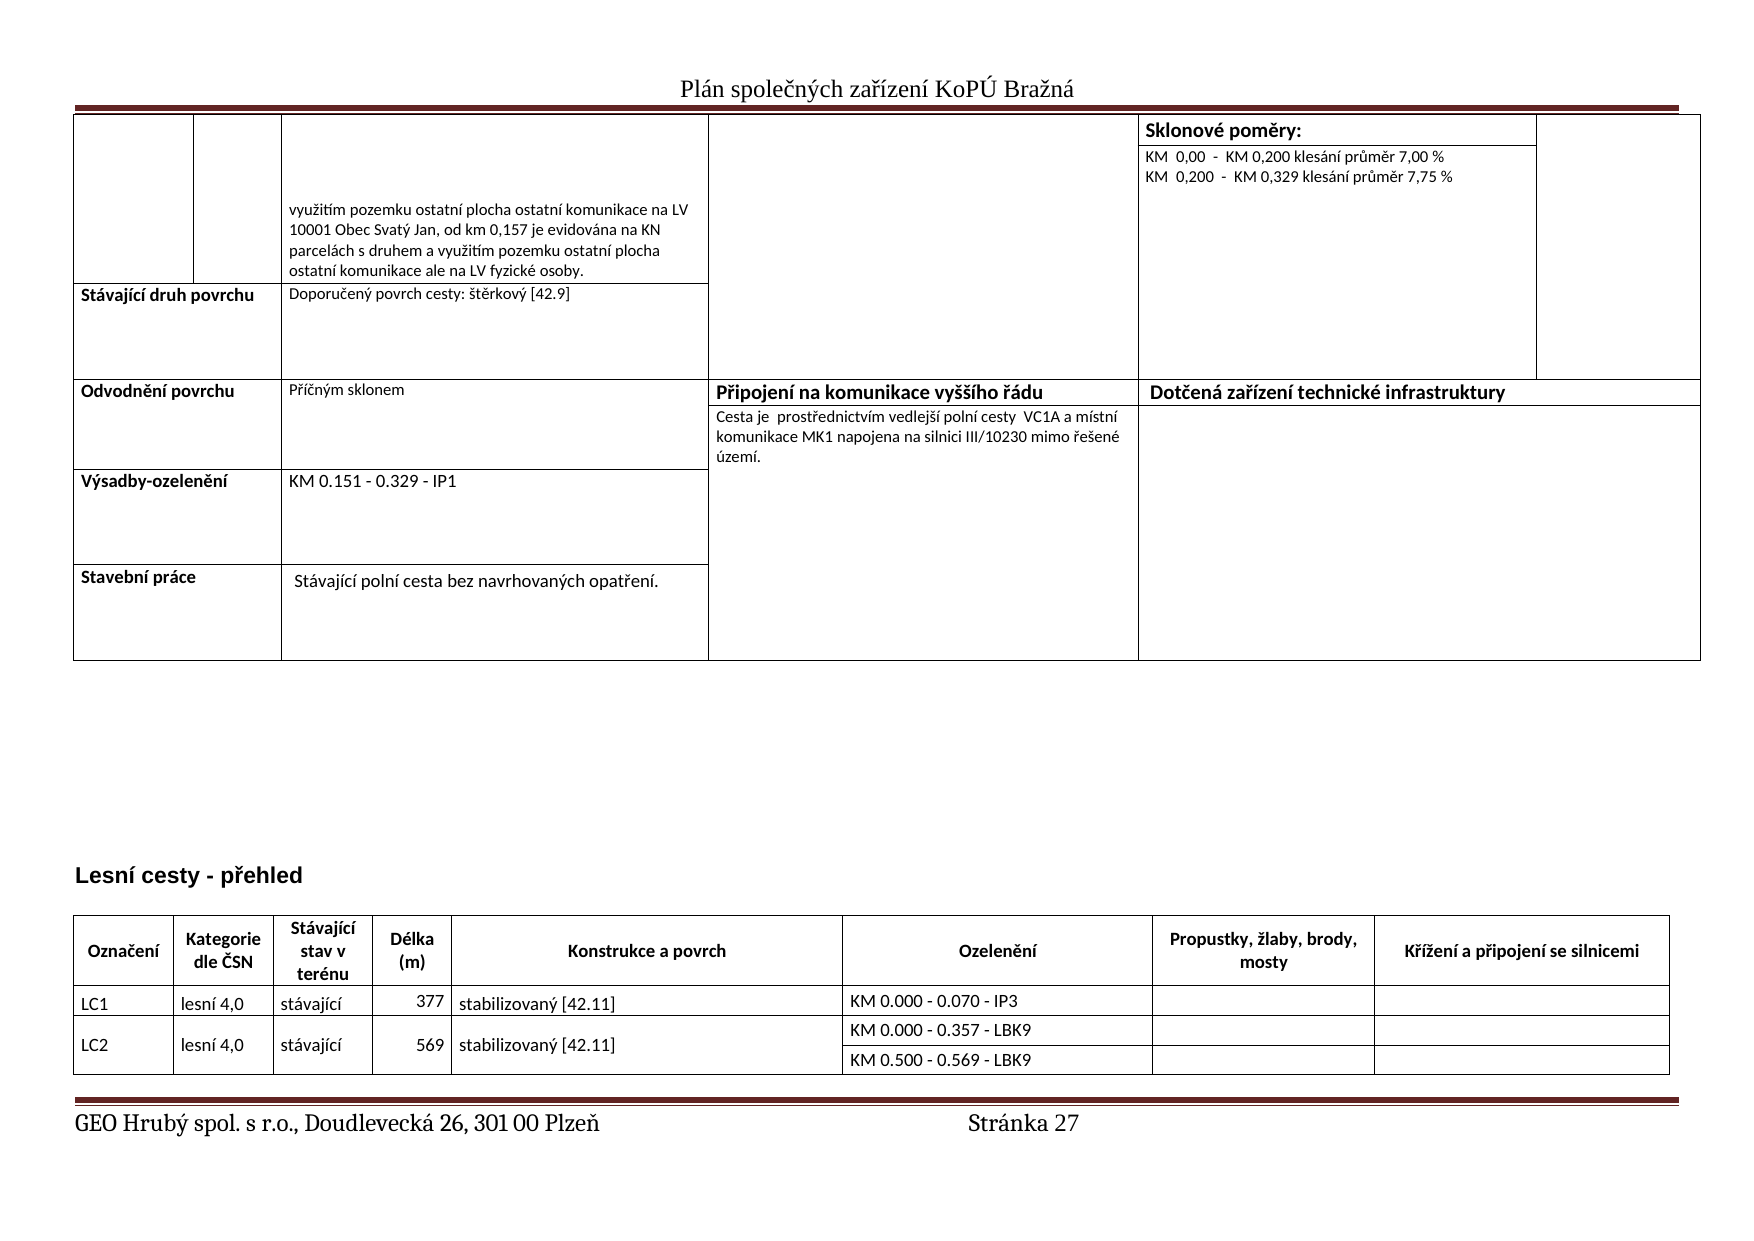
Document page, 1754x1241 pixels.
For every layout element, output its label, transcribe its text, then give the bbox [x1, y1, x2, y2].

text Lesní cesty - přehled [75, 862, 1679, 889]
table_header Stávající stav v terénu [274, 916, 372, 985]
table_cell stabilizovaný [42.11] [452, 986, 842, 1015]
table_cell stávající [274, 1016, 372, 1074]
table_cell [1139, 406, 1700, 660]
table_cell Odvodnění povrchu [74, 380, 281, 468]
table_cell [1375, 1016, 1669, 1044]
table_cell Stávající druh povrchu [74, 284, 281, 378]
table_cell LC1 [74, 986, 173, 1015]
table_cell Stavební práce [74, 565, 281, 660]
table_header Kategorie dle ČSN [174, 916, 273, 985]
table_header Propustky, žlaby, brody, mosty [1153, 916, 1374, 985]
table_cell Stávající polní cesta bez navrhovaných opatření. [282, 565, 708, 660]
table_cell KM 0,00 - KM 0,200 klesání průměr 7,00 % KM 0,200 - KM 0,329 klesání průměr 7,75 % [1139, 146, 1536, 378]
table_header Křížení a připojení se silnicemi [1375, 916, 1669, 985]
table_header Označení [74, 916, 173, 985]
table_cell Připojení na komunikace vyššího řádu [709, 380, 1138, 405]
table_cell Výsadby-ozelenění [74, 470, 281, 564]
table_cell 377 [373, 986, 451, 1015]
table_cell Dotčená zařízení technické infrastruktury [1139, 380, 1700, 405]
table_cell Příčným sklonem [282, 380, 708, 468]
table_cell lesní 4,0 [174, 1016, 273, 1074]
table_cell KM 0.000 - 0.070 - IP3 [843, 986, 1152, 1015]
table_cell KM 0.151 - 0.329 - IP1 [282, 470, 708, 564]
table_cell KM 0.500 - 0.569 - LBK9 [843, 1046, 1152, 1074]
table_cell [1375, 1046, 1669, 1074]
table_cell Doporučený povrch cesty: štěrkový [42.9] [282, 284, 708, 378]
table_cell Cesta je prostřednictvím vedlejší polní cesty VC1A a místní komunikace MK1 napojena na silnici III/10230 mimo řešené území. [709, 406, 1138, 660]
table_header Délka (m) [373, 916, 451, 985]
table_cell stávající [274, 986, 372, 1015]
table_cell Sklonové poměry: [1139, 115, 1536, 145]
table_cell LC2 [74, 1016, 173, 1074]
table_cell [1153, 1046, 1374, 1074]
table_cell lesní 4,0 [174, 986, 273, 1015]
table_cell stabilizovaný [42.11] [452, 1016, 842, 1074]
table_cell 569 [373, 1016, 451, 1074]
table_header Ozelenění [843, 916, 1152, 985]
table_cell [1153, 986, 1374, 1015]
table_cell KM 0.000 - 0.357 - LBK9 [843, 1016, 1152, 1044]
table_cell [1153, 1016, 1374, 1044]
table_header Konstrukce a povrch [452, 916, 842, 985]
table_cell [1375, 986, 1669, 1015]
